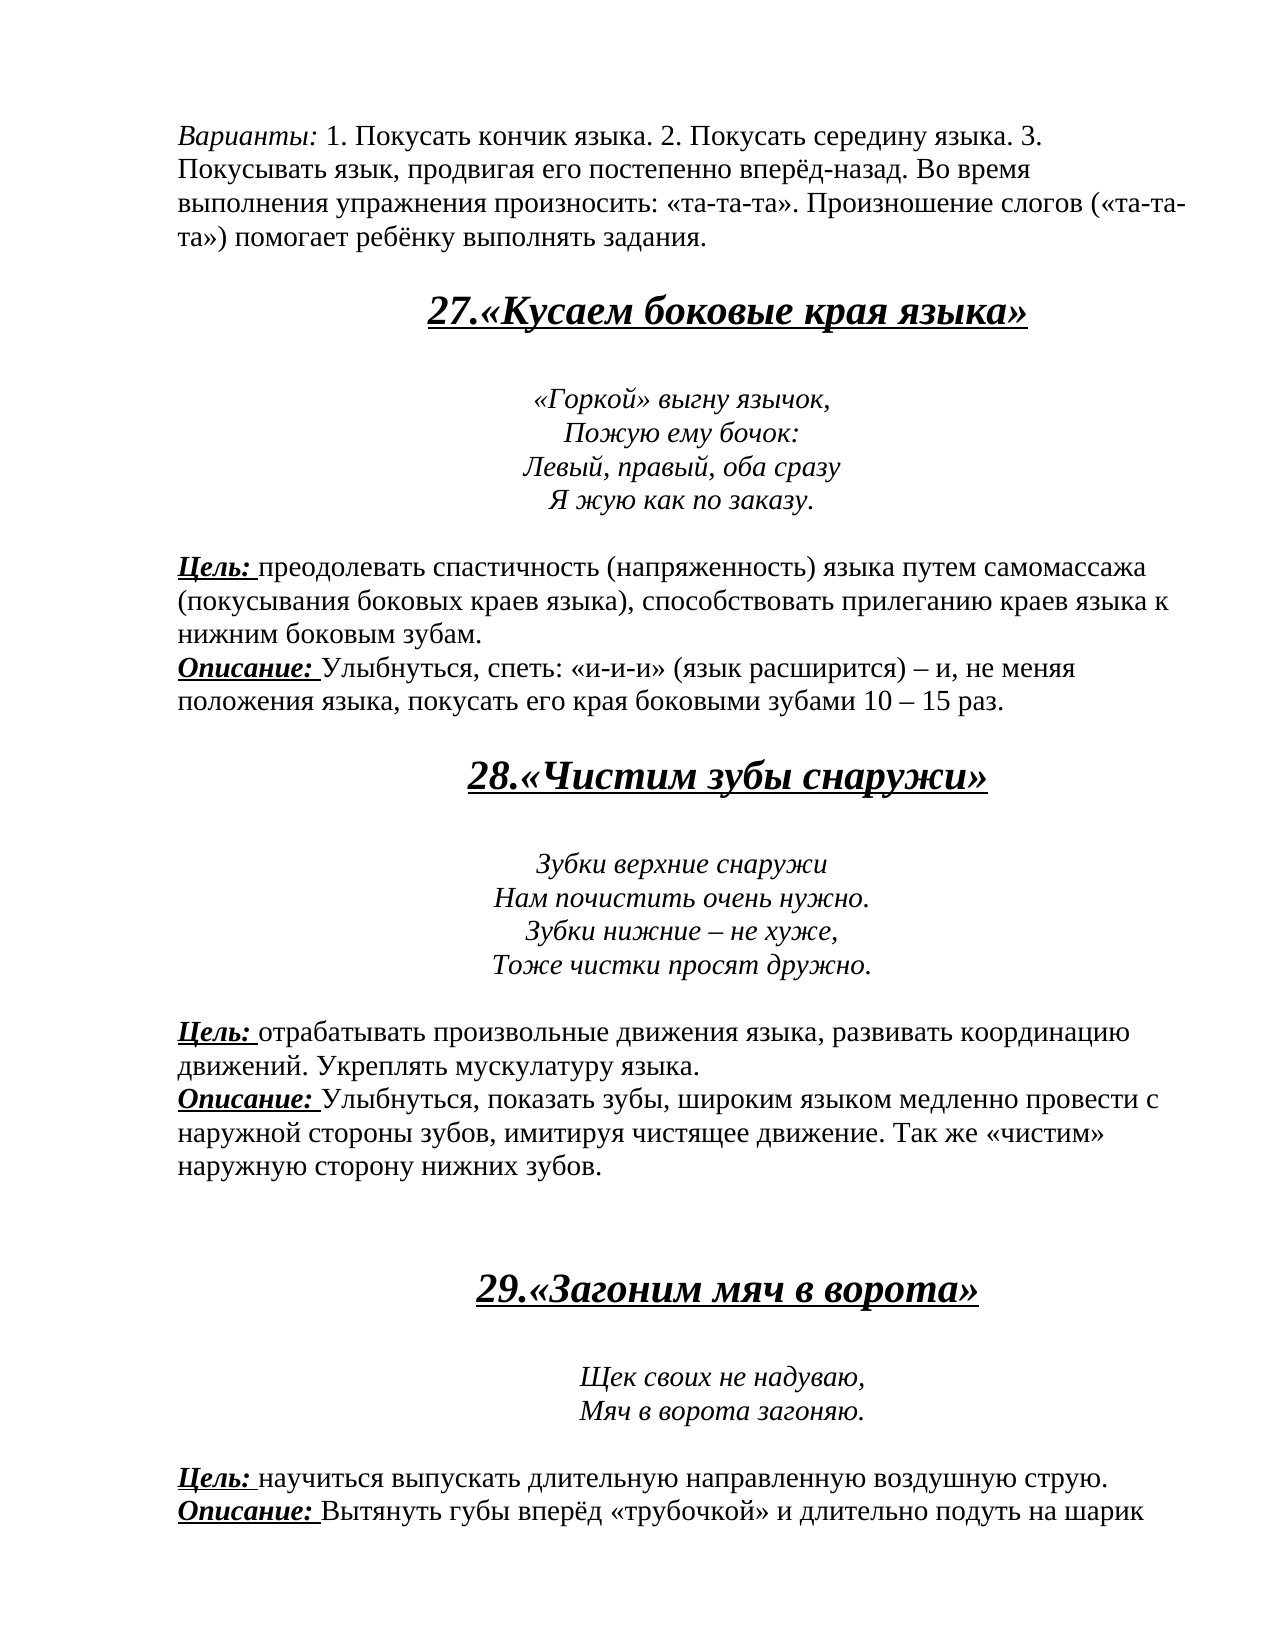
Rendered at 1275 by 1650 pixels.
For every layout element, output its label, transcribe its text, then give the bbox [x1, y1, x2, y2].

text Мяч в ворота загоняю. [258, 1393, 1186, 1426]
text Цель: преодолевать спастичность (напряженность) языка путем самомассажа (покусывания боковых краев языка), способствовать прилеганию краев языка к нижним боковым зубам. [177, 549, 1186, 650]
text Левый, правый, оба сразу [177, 449, 1186, 482]
text Варианты: 1. Покусать кончик языка. 2. Покусать середину языка. 3. Покусывать язык, продвигая его постепенно вперёд-назад. Во время выполнения упражнения произносить: «та-та-та». Произношение слогов («та-та-та») помогает ребёнку выполнять задания. [177, 118, 1186, 252]
text Нам почистить очень нужно. [177, 880, 1186, 913]
text 29.«Загоним мяч в ворота» [269, 1263, 1186, 1311]
text 27.«Кусаем боковые края языка» [269, 286, 1186, 334]
text Зубки нижние – не хуже, [177, 913, 1186, 947]
text Я жую как по заказу. [177, 482, 1186, 516]
text Пожую ему бочок: [177, 415, 1186, 449]
text Щек своих не надуваю, [258, 1359, 1186, 1393]
text Описание: Улыбнуться, показать зубы, широким языком медленно провести с наружной стороны зубов, имитируя чистящее движение. Так же «чистим» наружную сторону нижних зубов. [177, 1081, 1186, 1182]
text Цель: научиться выпускать длительную направленную воздушную струю. [177, 1460, 1186, 1493]
text Цель: отрабатывать произвольные движения языка, развивать координацию движений. Укреплять мускулатуру языка. [177, 1014, 1186, 1081]
text Описание: Вытянуть губы вперёд «трубочкой» и длительно подуть на шарик [177, 1493, 1186, 1527]
text 28.«Чистим зубы снаружи» [269, 751, 1186, 798]
text Тоже чистки просят дружно. [177, 947, 1186, 981]
text «Горкой» выгну язычок, [177, 382, 1186, 415]
text Зубки верхние снаружи [177, 846, 1186, 880]
text положения языка, покусать его края боковыми зубами 10 – 15 раз. [177, 683, 1186, 717]
text Описание: Улыбнуться, спеть: «и-и-и» (язык расширится) – и, не меняя [177, 650, 1186, 683]
